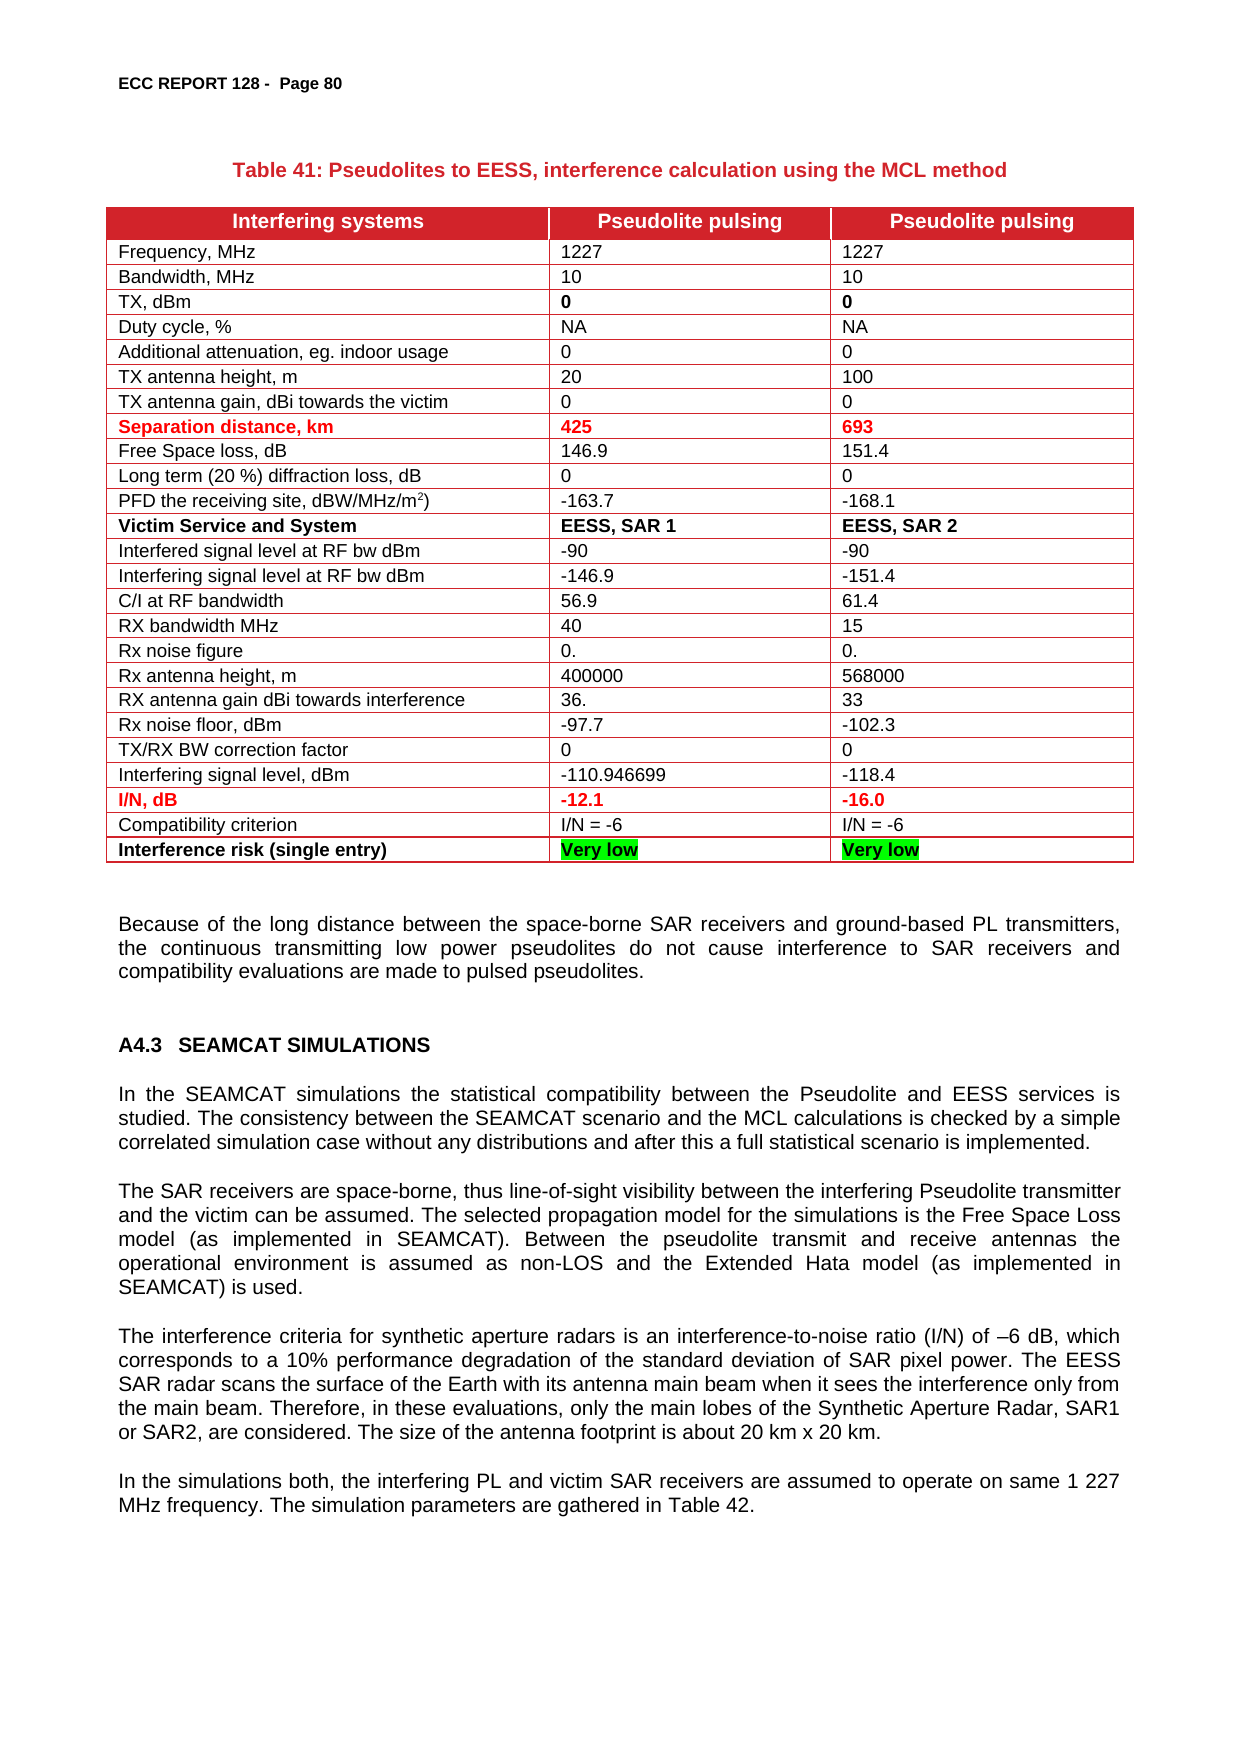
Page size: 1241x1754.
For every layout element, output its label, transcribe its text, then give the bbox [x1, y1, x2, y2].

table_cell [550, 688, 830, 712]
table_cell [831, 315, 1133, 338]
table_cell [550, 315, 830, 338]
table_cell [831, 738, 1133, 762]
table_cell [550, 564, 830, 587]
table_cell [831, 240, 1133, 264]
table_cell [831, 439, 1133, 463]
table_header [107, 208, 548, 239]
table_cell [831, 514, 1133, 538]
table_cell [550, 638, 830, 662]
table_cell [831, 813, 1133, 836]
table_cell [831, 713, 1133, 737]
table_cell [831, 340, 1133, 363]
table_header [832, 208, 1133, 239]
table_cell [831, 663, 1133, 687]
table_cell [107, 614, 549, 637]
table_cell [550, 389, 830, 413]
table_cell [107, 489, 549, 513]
text In the SEAMCAT simulations the statistical compatibility between the Pseudolite and EESS services is studied. The consistency between the SEAMCAT scenario and the MCL calculations is checked by a simple correlated simulation case without any distributions and after this a full statistical scenario is implemented. [118, 1082, 1122, 1154]
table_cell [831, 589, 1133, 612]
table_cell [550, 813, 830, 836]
text The interference criteria for synthetic aperture radars is an interference-to-noise ratio (I/N) of –6 dB, which corresponds to a 10% performance degradation of the standard deviation of SAR pixel power. The EESS SAR radar scans the surface of the Earth with its antenna main beam when it sees the interference only from the main beam. Therefore, in these evaluations, only the main lobes of the Synthetic Aperture Radar, SAR1 or SAR2, are considered. The size of the antenna footprint is about 20 km x 20 km. [118, 1324, 1122, 1444]
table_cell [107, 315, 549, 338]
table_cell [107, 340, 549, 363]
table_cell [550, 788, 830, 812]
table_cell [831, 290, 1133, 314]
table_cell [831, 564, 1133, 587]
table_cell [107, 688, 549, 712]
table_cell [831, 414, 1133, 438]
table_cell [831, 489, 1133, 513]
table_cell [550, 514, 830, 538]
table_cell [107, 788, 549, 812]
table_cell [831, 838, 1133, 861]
text In the simulations both, the interfering PL and victim SAR receivers are assumed to operate on same 1 227 MHz frequency. The simulation parameters are gathered in Table 42. [118, 1469, 1122, 1517]
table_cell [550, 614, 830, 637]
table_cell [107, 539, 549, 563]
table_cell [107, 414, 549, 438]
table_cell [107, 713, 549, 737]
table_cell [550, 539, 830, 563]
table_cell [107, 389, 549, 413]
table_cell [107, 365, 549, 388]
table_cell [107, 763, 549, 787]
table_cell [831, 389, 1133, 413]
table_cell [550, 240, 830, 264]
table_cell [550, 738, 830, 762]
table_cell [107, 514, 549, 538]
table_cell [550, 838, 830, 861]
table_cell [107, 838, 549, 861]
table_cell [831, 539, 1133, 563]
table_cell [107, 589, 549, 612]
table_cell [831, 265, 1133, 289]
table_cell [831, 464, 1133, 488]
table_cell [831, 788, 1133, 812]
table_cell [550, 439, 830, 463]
text Table 41: Pseudolites to EESS, interference calculation using the MCL method [118, 158, 1122, 182]
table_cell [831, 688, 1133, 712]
subtitle SEAMCAT simulations [118, 1033, 1122, 1057]
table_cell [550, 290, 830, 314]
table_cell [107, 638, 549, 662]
text Because of the long distance between the space-borne SAR receivers and ground-based PL transmitters, the continuous transmitting low power pseudolites do not cause interference to SAR receivers and compatibility evaluations are made to pulsed pseudolites. [118, 911, 1122, 983]
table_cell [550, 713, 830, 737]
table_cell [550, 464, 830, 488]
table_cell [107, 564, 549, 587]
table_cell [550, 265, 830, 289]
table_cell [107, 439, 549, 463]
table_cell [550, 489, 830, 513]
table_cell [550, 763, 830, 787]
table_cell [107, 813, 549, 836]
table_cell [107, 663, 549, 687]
text The SAR receivers are space-borne, thus line-of-sight visibility between the interfering Pseudolite transmitter and the victim can be assumed. The selected propagation model for the simulations is the Free Space Loss model (as implemented in SEAMCAT). Between the pseudolite transmit and receive antennas the operational environment is assumed as non-LOS and the Extended Hata model (as implemented in SEAMCAT) is used. [118, 1179, 1122, 1299]
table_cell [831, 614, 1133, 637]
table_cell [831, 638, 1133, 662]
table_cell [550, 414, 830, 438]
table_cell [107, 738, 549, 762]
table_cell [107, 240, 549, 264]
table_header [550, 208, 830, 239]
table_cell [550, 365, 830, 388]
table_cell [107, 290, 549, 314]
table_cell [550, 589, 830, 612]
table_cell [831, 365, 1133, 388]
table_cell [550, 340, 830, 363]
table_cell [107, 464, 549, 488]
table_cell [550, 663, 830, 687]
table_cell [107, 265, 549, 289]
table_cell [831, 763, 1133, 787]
